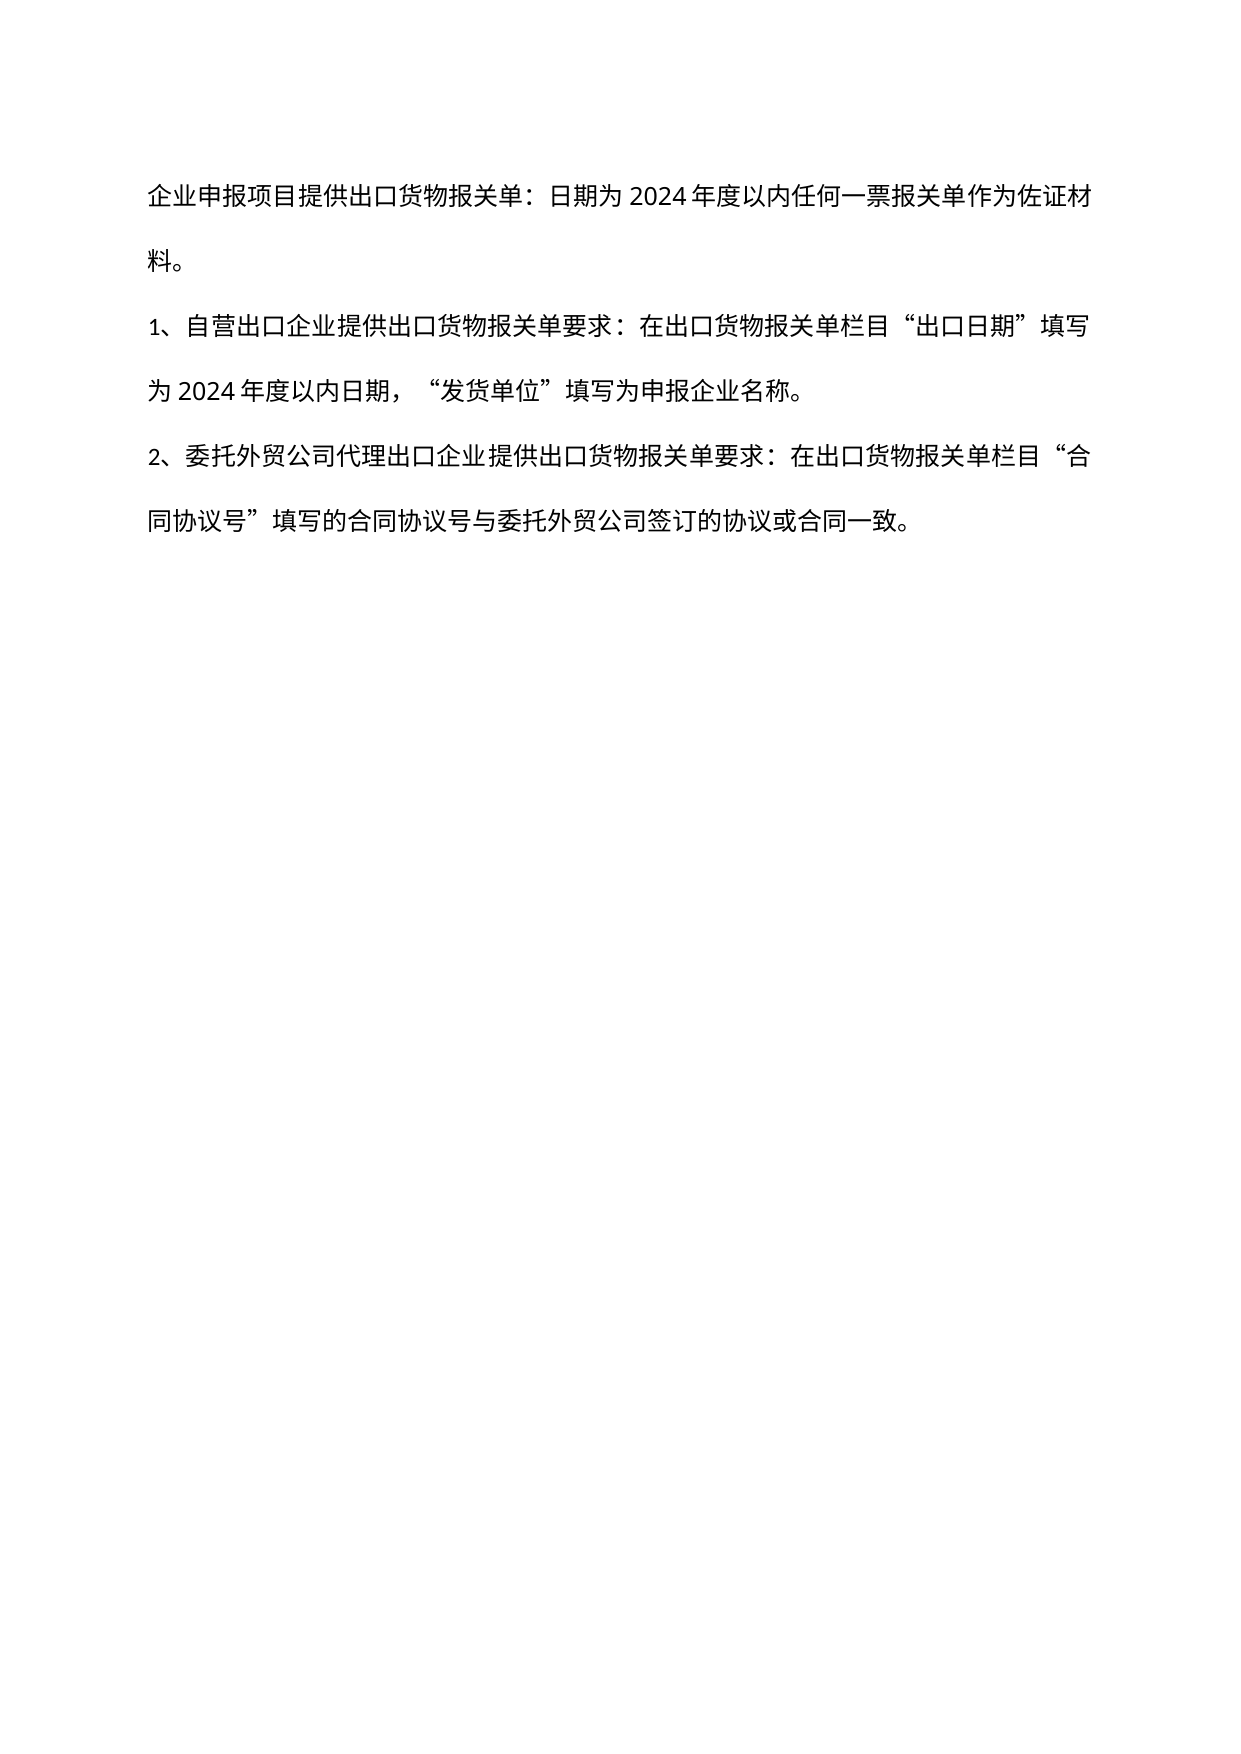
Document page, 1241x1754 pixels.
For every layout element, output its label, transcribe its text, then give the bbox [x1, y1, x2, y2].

text 1、自营出口企业提供出口货物报关单要求：在出口货物报关单栏目“出口日期”填写为2024年度以内日期，“发货单位”填写为申报企业名称。 [148, 292, 1092, 422]
text 企业申报项目提供出口货物报关单：日期为2024年度以内任何一票报关单作为佐证材料。 [148, 162, 1092, 292]
text 2、委托外贸公司代理出口企业提供出口货物报关单要求：在出口货物报关单栏目“合同协议号”填写的合同协议号与委托外贸公司签订的协议或合同一致。 [148, 422, 1092, 552]
